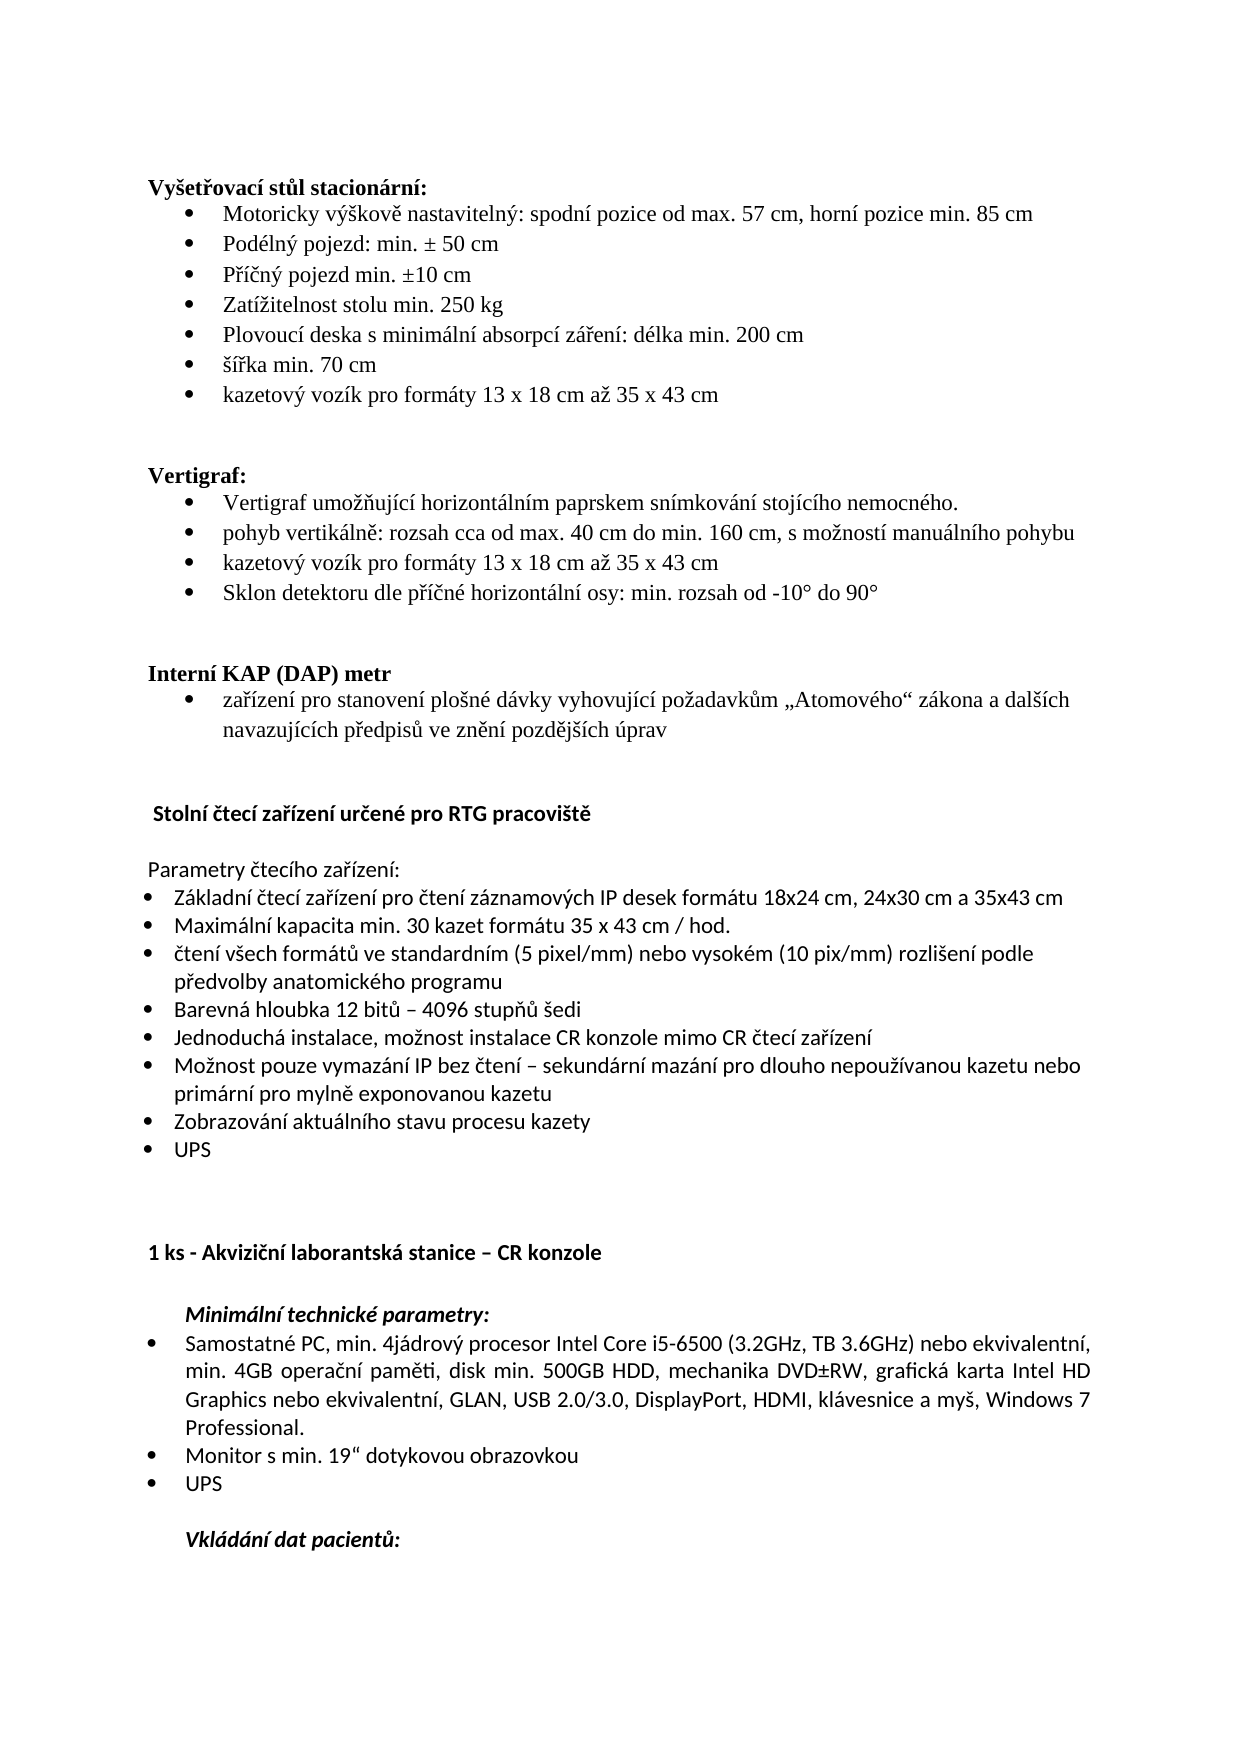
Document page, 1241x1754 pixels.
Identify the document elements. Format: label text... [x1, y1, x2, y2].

list Zatížitelnost stolu min. 250 kg [185, 291, 1093, 317]
list Zobrazování aktuálního stavu procesu kazety [144, 1107, 1085, 1136]
list Motoricky výškově nastavitelný: spodní pozice od max. 57 cm, horní pozice min. 85 cm [185, 200, 1093, 227]
list kazetový vozík pro formáty 13 x 18 cm až 35 x 43 cm [185, 549, 1093, 575]
list Maximální kapacita min. 30 kazet formátu 35 x 43 cm / hod. [144, 911, 1085, 939]
list Vertigraf umožňující horizontálním paprskem snímkování stojícího nemocného. [185, 488, 1093, 515]
text Interní KAP (DAP) metr [148, 660, 1093, 686]
list Příčný pojezd min. ±10 cm [185, 261, 1093, 287]
list Základní čtecí zařízení pro čtení záznamových IP desek formátu 18x24 cm, 24x30 cm a 35x43 cm [144, 883, 1085, 911]
list Sklon detektoru dle příčné horizontální osy: min. rozsah od -10° do 90° [185, 579, 1093, 606]
list Jednoduchá instalace, možnost instalace CR konzole mimo CR čtecí zařízení [144, 1023, 1085, 1051]
list čtení všech formátů ve standardním (5 pixel/mm) nebo vysokém (10 pix/mm) rozlišení podle předvolby anatomického programu [144, 939, 1085, 995]
list Plovoucí deska s minimální absorpcí záření: délka min. 200 cm [185, 321, 1093, 347]
text Vertigraf: [148, 462, 1093, 488]
list UPS [144, 1136, 1085, 1163]
list Parametry čtecího zařízení: [148, 855, 1093, 883]
list kazetový vozík pro formáty 13 x 18 cm až 35 x 43 cm [185, 382, 1093, 408]
list Barevná hloubka 12 bitů – 4096 stupňů šedi [144, 995, 1085, 1023]
text Stolní čtecí zařízení určené pro RTG pracoviště [148, 799, 1093, 827]
text Vyšetřovací stůl stacionární: [148, 174, 1093, 200]
list Možnost pouze vymazání IP bez čtení – sekundární mazání pro dlouho nepoužívanou kazetu nebo primární pro mylně exponovanou kazetu [144, 1051, 1085, 1107]
list šířka min. 70 cm [185, 351, 1093, 378]
list pohyb vertikálně: rozsah cca od max. 40 cm do min. 160 cm, s možností manuálního pohybu [185, 519, 1093, 545]
list zařízení pro stanovení plošné dávky vyhovující požadavkům „Atomového“ zákona a dalších navazujících předpisů ve znění pozdějších úprav [185, 686, 1093, 743]
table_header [136, 1232, 1104, 1581]
list Podélný pojezd: min. ± 50 cm [185, 231, 1093, 257]
